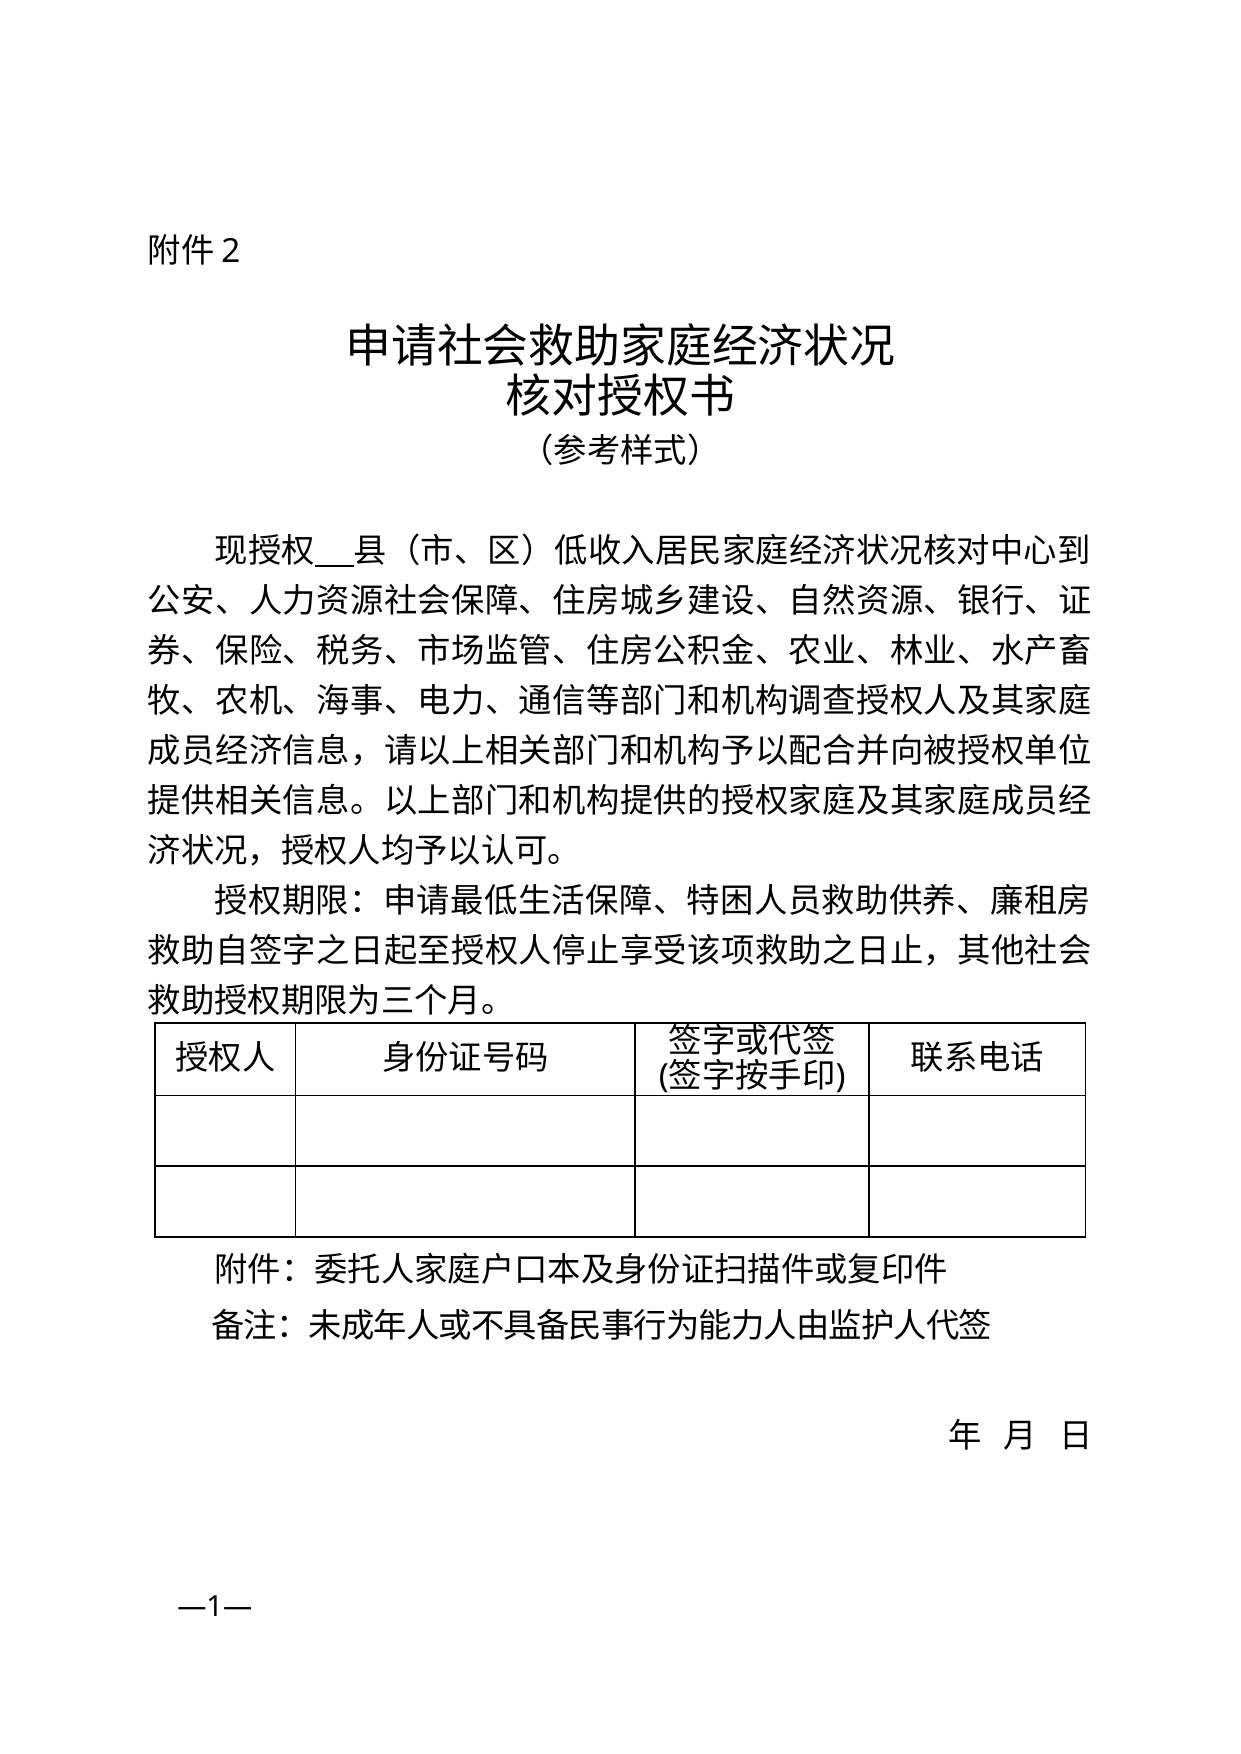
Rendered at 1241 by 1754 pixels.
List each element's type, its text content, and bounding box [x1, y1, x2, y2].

text 附件：委托人家庭户口本及身份证扫描件或复印件 [148, 1238, 1092, 1293]
table_header 签字或代签 (签字按手印) [636, 1024, 868, 1094]
table_cell [870, 1167, 1085, 1236]
table_header 联系电话 [870, 1024, 1085, 1094]
table_cell [296, 1096, 634, 1165]
table_cell [156, 1167, 295, 1236]
text （参考样式） [148, 422, 1092, 472]
table_cell [156, 1096, 295, 1165]
text 授权期限：申请最低生活保障、特困人员救助供养、廉租房救助自签字之日起至授权人停止享受该项救助之日止，其他社会救助授权期限为三个月。 [148, 872, 1092, 1022]
table_cell [870, 1096, 1085, 1165]
text 备注：未成年人或不具备民事行为能力人由监护人代签 [148, 1293, 1092, 1348]
text 附件2 [148, 222, 1092, 272]
table_cell [636, 1096, 868, 1165]
text 申请社会救助家庭经济状况 [148, 322, 1092, 372]
text 现授权 县（市、区）低收入居民家庭经济状况核对中心到公安、人力资源社会保障、住房城乡建设、自然资源、银行、证券、保险、税务、市场监管、住房公积金、农业、林业、水产畜牧、农机、海事、电力、通信等部门和机构调查授权人及其家庭成员经济信息，请以上相关部门和机构予以配合并向被授权单位提供相关信息。以上部门和机构提供的授权家庭及其家庭成员经济状况，授权人均予以认可。 [148, 522, 1092, 872]
table_cell [296, 1167, 634, 1236]
table_header 身份证号码 [296, 1024, 634, 1094]
text 年 月 日 [148, 1403, 1092, 1458]
table_cell [636, 1167, 868, 1236]
table_header 授权人 [156, 1024, 295, 1094]
text 核对授权书 [148, 372, 1092, 422]
